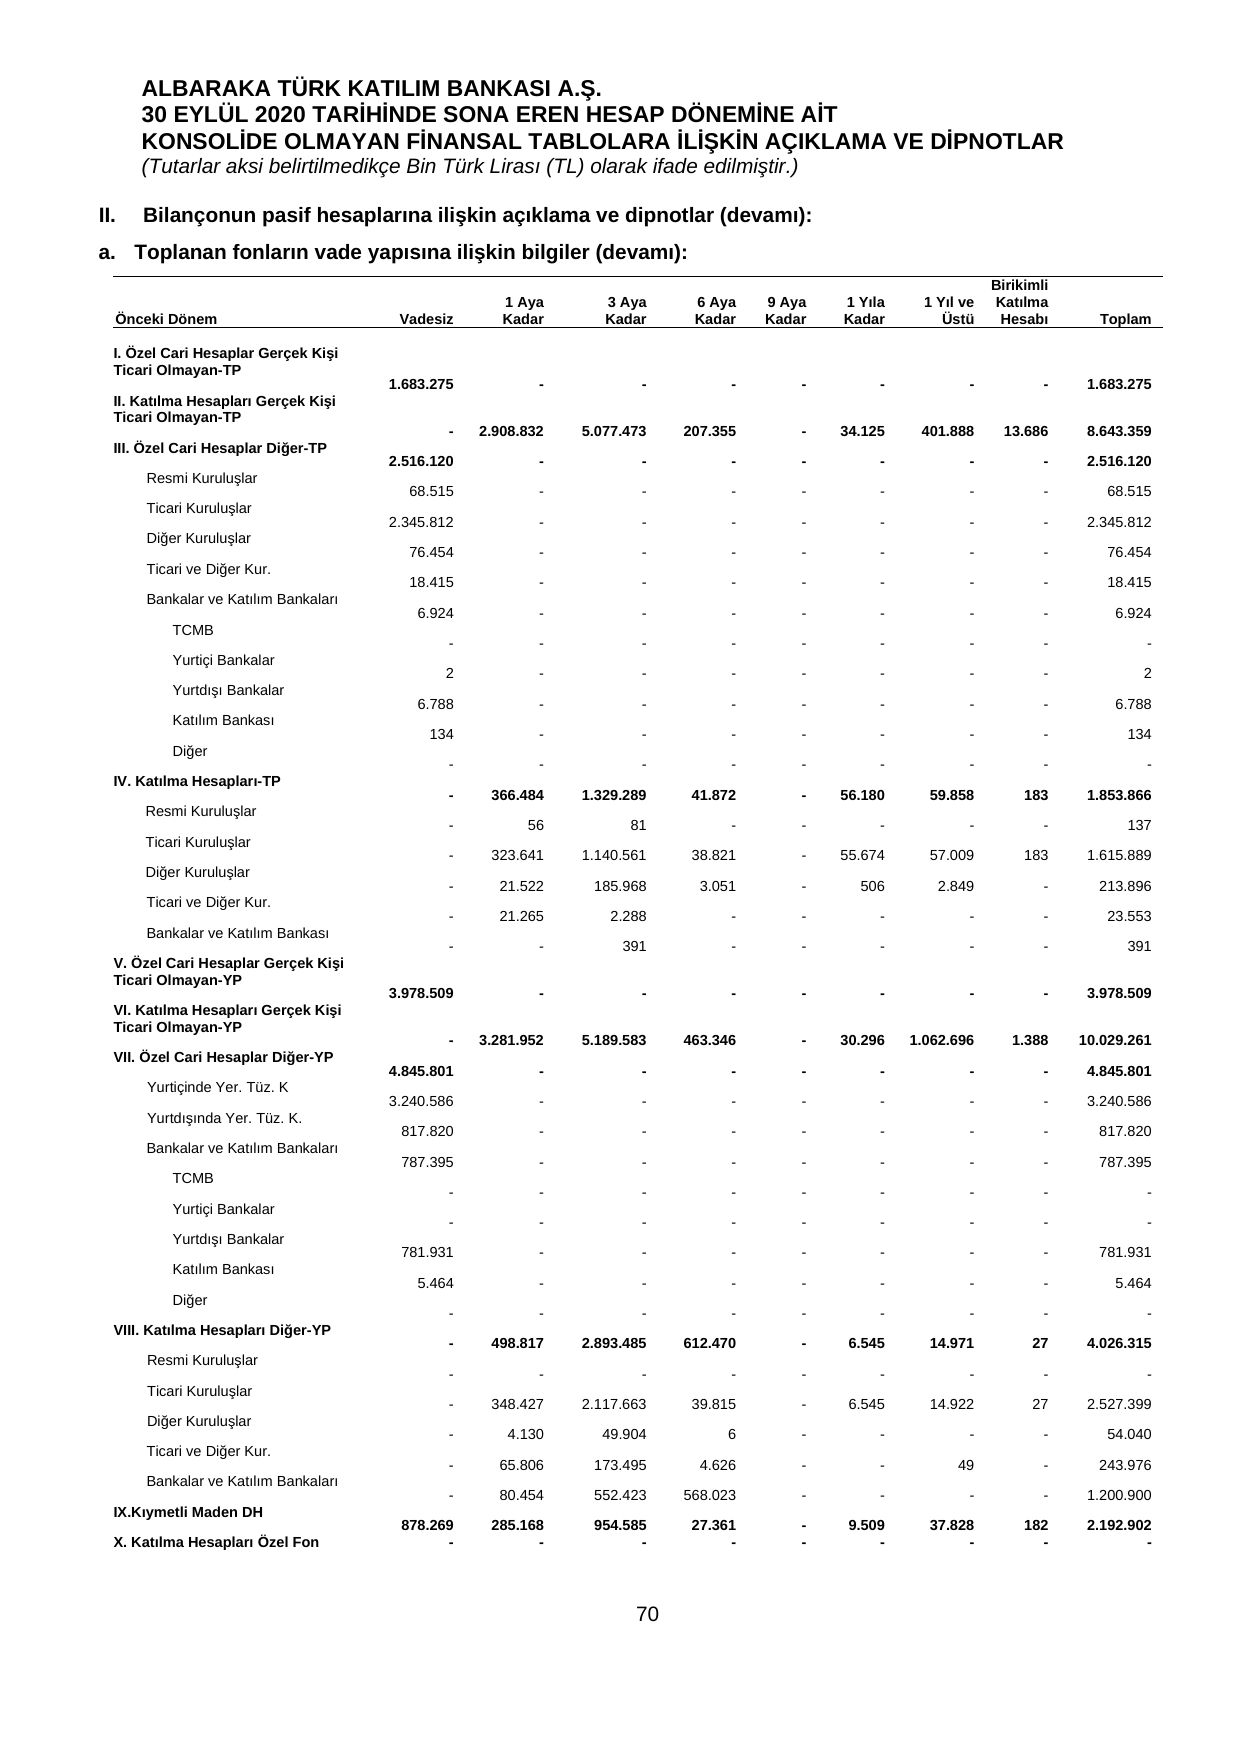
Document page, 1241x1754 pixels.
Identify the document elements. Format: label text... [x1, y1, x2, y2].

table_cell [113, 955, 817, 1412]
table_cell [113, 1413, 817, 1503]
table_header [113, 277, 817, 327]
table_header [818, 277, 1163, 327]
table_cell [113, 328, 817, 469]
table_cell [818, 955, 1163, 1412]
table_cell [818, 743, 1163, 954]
text II. Bilançonun pasif hesaplarına ilişkin açıklama ve dipnotlar (devamı): [98, 203, 1152, 227]
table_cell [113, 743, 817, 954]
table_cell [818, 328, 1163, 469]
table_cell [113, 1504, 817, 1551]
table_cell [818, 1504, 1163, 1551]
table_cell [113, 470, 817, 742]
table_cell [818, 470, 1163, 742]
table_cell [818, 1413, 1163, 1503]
list Toplanan fonların vade yapısına ilişkin bilgiler (devamı): [98, 239, 1152, 263]
